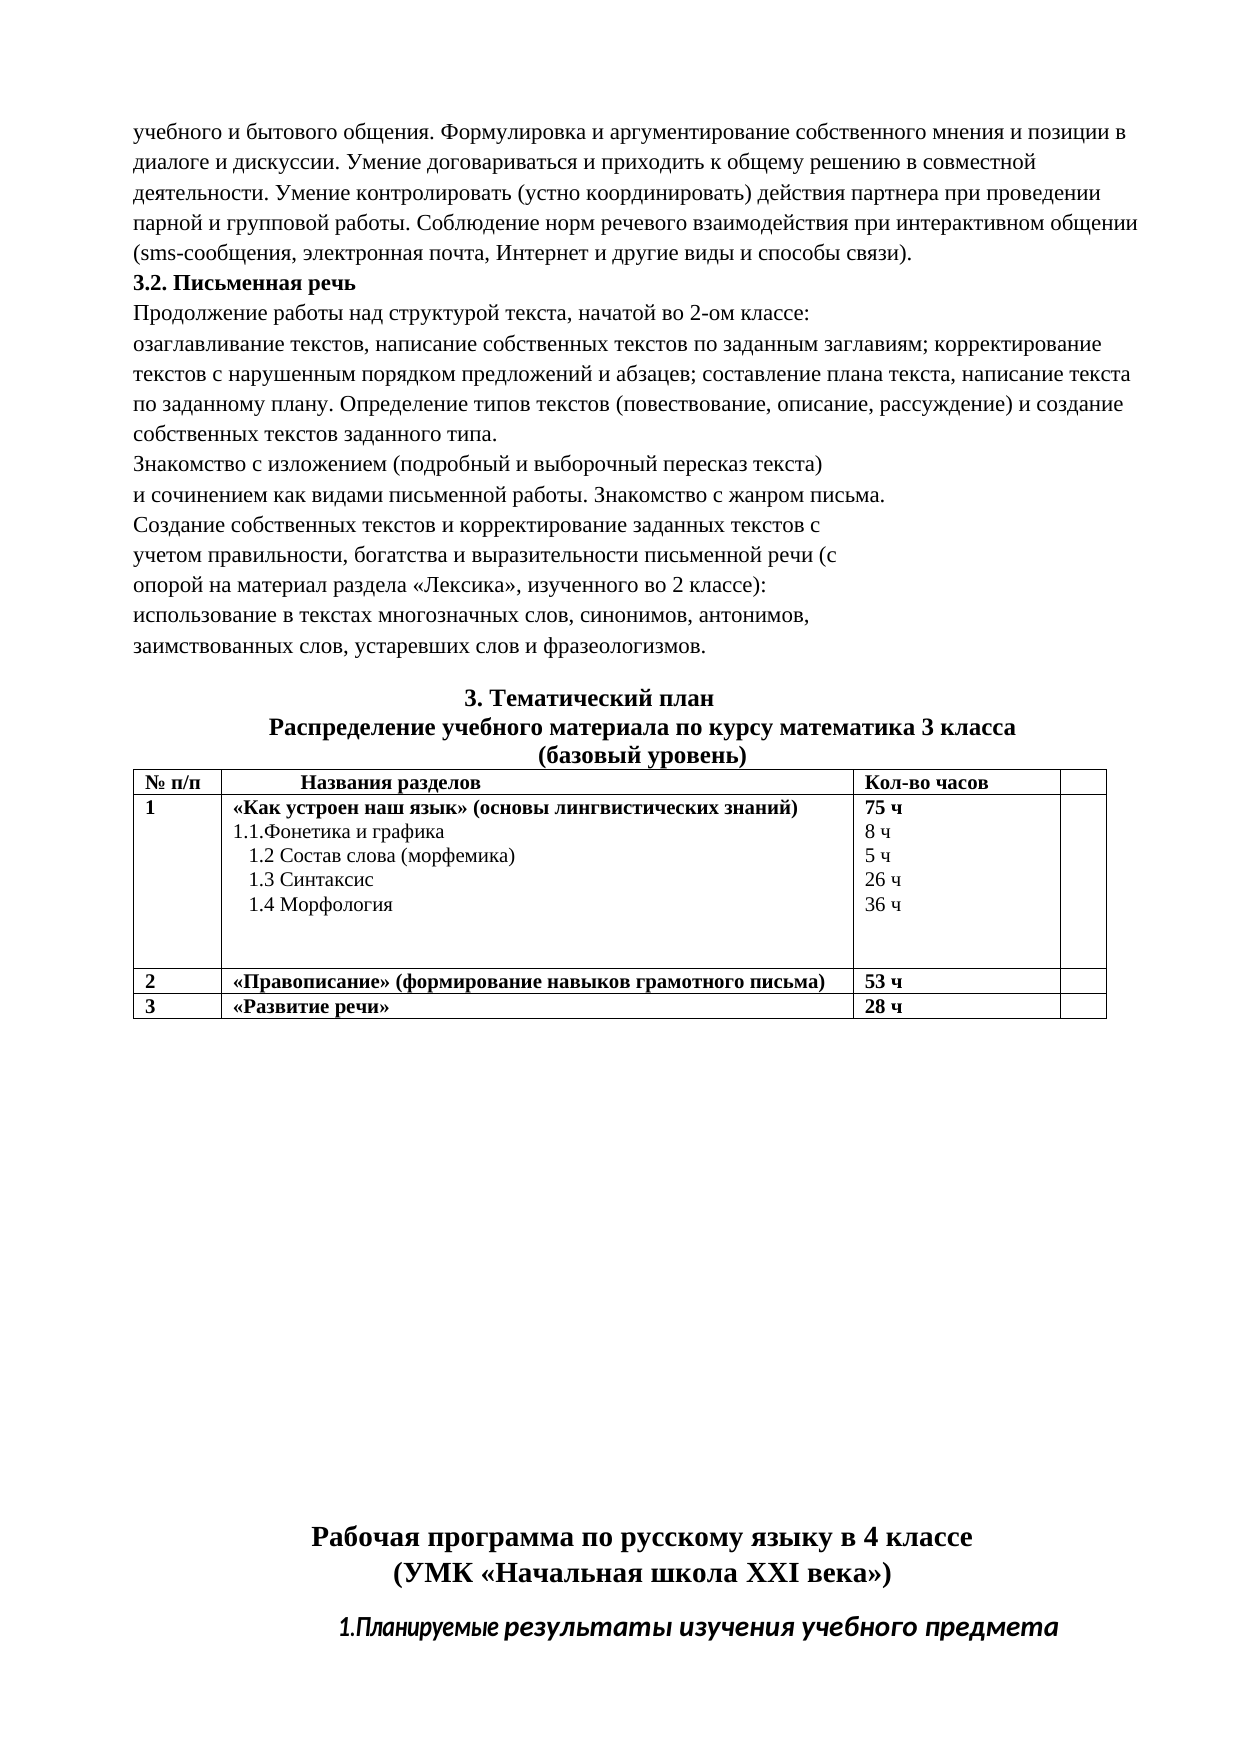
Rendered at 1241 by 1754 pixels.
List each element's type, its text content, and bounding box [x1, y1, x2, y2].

table_header № п/п [134, 770, 221, 794]
table_header Названия разделов [222, 770, 853, 794]
text (базовый уровень) [133, 740, 1152, 769]
table_cell [1061, 994, 1106, 1018]
table_cell 2 [134, 969, 221, 993]
table_cell [1061, 969, 1106, 993]
table_cell 53 ч [854, 969, 1060, 993]
table_cell «Развитие речи» [222, 994, 853, 1018]
table_cell «Правописание» (формирование навыков грамотного письма) [222, 969, 853, 993]
table_cell 75 ч 8 ч 5 ч 26 ч 36 ч [854, 795, 1060, 968]
text 3. Тематический план [208, 683, 1152, 712]
table_header [1061, 770, 1106, 794]
table_cell «Как устроен наш язык» (основы лингвистических знаний) 1.1.Фонетика и графика 1.2 Состав слова (морфемика) 1.3 Синтаксис 1.4 Морфология [222, 795, 853, 968]
text 1.Планируемые результаты изучения учебного предмета [208, 1608, 1152, 1644]
table_cell 3 [134, 994, 221, 1018]
text Рабочая программа по русскому языку в 4 классе (УМК «Начальная школа XXI века») [133, 1519, 1152, 1589]
table_cell 1 [134, 795, 221, 968]
table_cell [1061, 795, 1106, 968]
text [133, 118, 1152, 658]
table_header Кол-во часов [854, 770, 1060, 794]
text Распределение учебного материала по курсу математика 3 класса [133, 712, 1152, 740]
table_cell 28 ч [854, 994, 1060, 1018]
